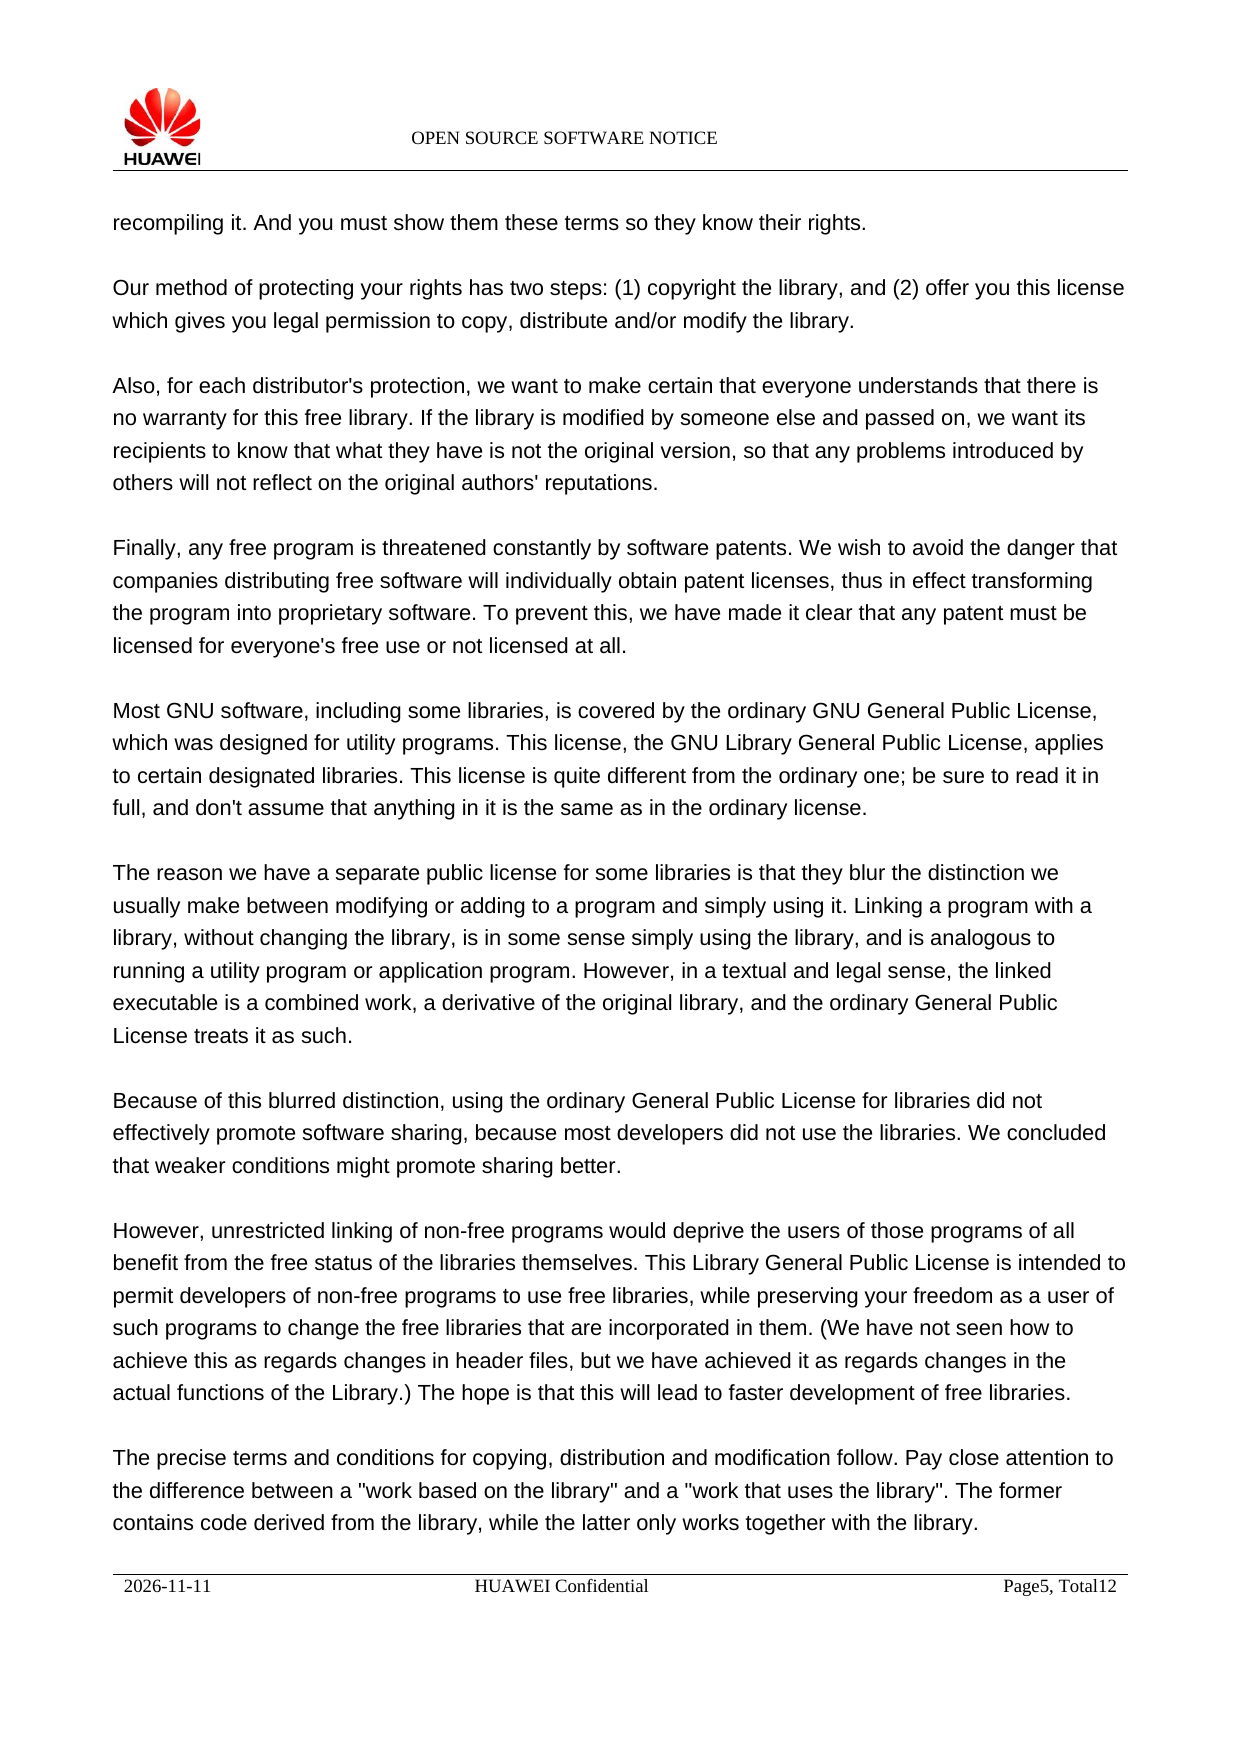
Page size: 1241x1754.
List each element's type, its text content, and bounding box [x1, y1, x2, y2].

text The precise terms and conditions for copying, distribution and modification follow. Pay close attention to the difference between a "work based on the library" and a "work that uses the library". The former contains code derived from the library, while the latter only works together with the library. [112, 1441, 1128, 1539]
text Finally, any free program is threatened constantly by software patents. We wish to avoid the danger that companies distributing free software will individually obtain patent licenses, thus in effect transforming the program into proprietary software. To prevent this, we have made it clear that any patent must be licensed for everyone's free use or not licensed at all. [112, 531, 1128, 661]
text Also, for each distributor's protection, we want to make certain that everyone understands that there is no warranty for this free library. If the library is modified by someone else and passed on, we want its recipients to know that what they have is not the original version, so that any problems introduced by others will not reflect on the original authors' reputations. [112, 369, 1128, 499]
picture [124, 88, 201, 165]
text Because of this blurred distinction, using the ordinary General Public License for libraries did not effectively promote software sharing, because most developers did not use the libraries. We concluded that weaker conditions might promote sharing better. [112, 1084, 1128, 1181]
text Our method of protecting your rights has two steps: (1) copyright the library, and (2) offer you this license which gives you legal permission to copy, distribute and/or modify the library. [112, 271, 1128, 336]
text Most GNU software, including some libraries, is covered by the ordinary GNU General Public License, which was designed for utility programs. This license, the GNU Library General Public License, applies to certain designated libraries. This license is quite different from the ordinary one; be sure to read it in full, and don't assume that anything in it is the same as in the ordinary license. [112, 694, 1128, 824]
text However, unrestricted linking of non-free programs would deprive the users of those programs of all benefit from the free status of the libraries themselves. This Library General Public License is intended to permit developers of non-free programs to use free libraries, while preserving your freedom as a user of such programs to change the free libraries that are incorporated in them. (We have not seen how to achieve this as regards changes in header files, but we have achieved it as regards changes in the actual functions of the Library.) The hope is that this will lead to faster development of free libraries. [112, 1214, 1128, 1409]
text The reason we have a separate public license for some libraries is that they blur the distinction we usually make between modifying or adding to a program and simply using it. Linking a program with a library, without changing the library, is in some sense simply using the library, and is analogous to running a utility program or application program. However, in a textual and legal sense, the linked executable is a combined work, a derivative of the original library, and the ordinary General Public License treats it as such. [112, 856, 1128, 1051]
